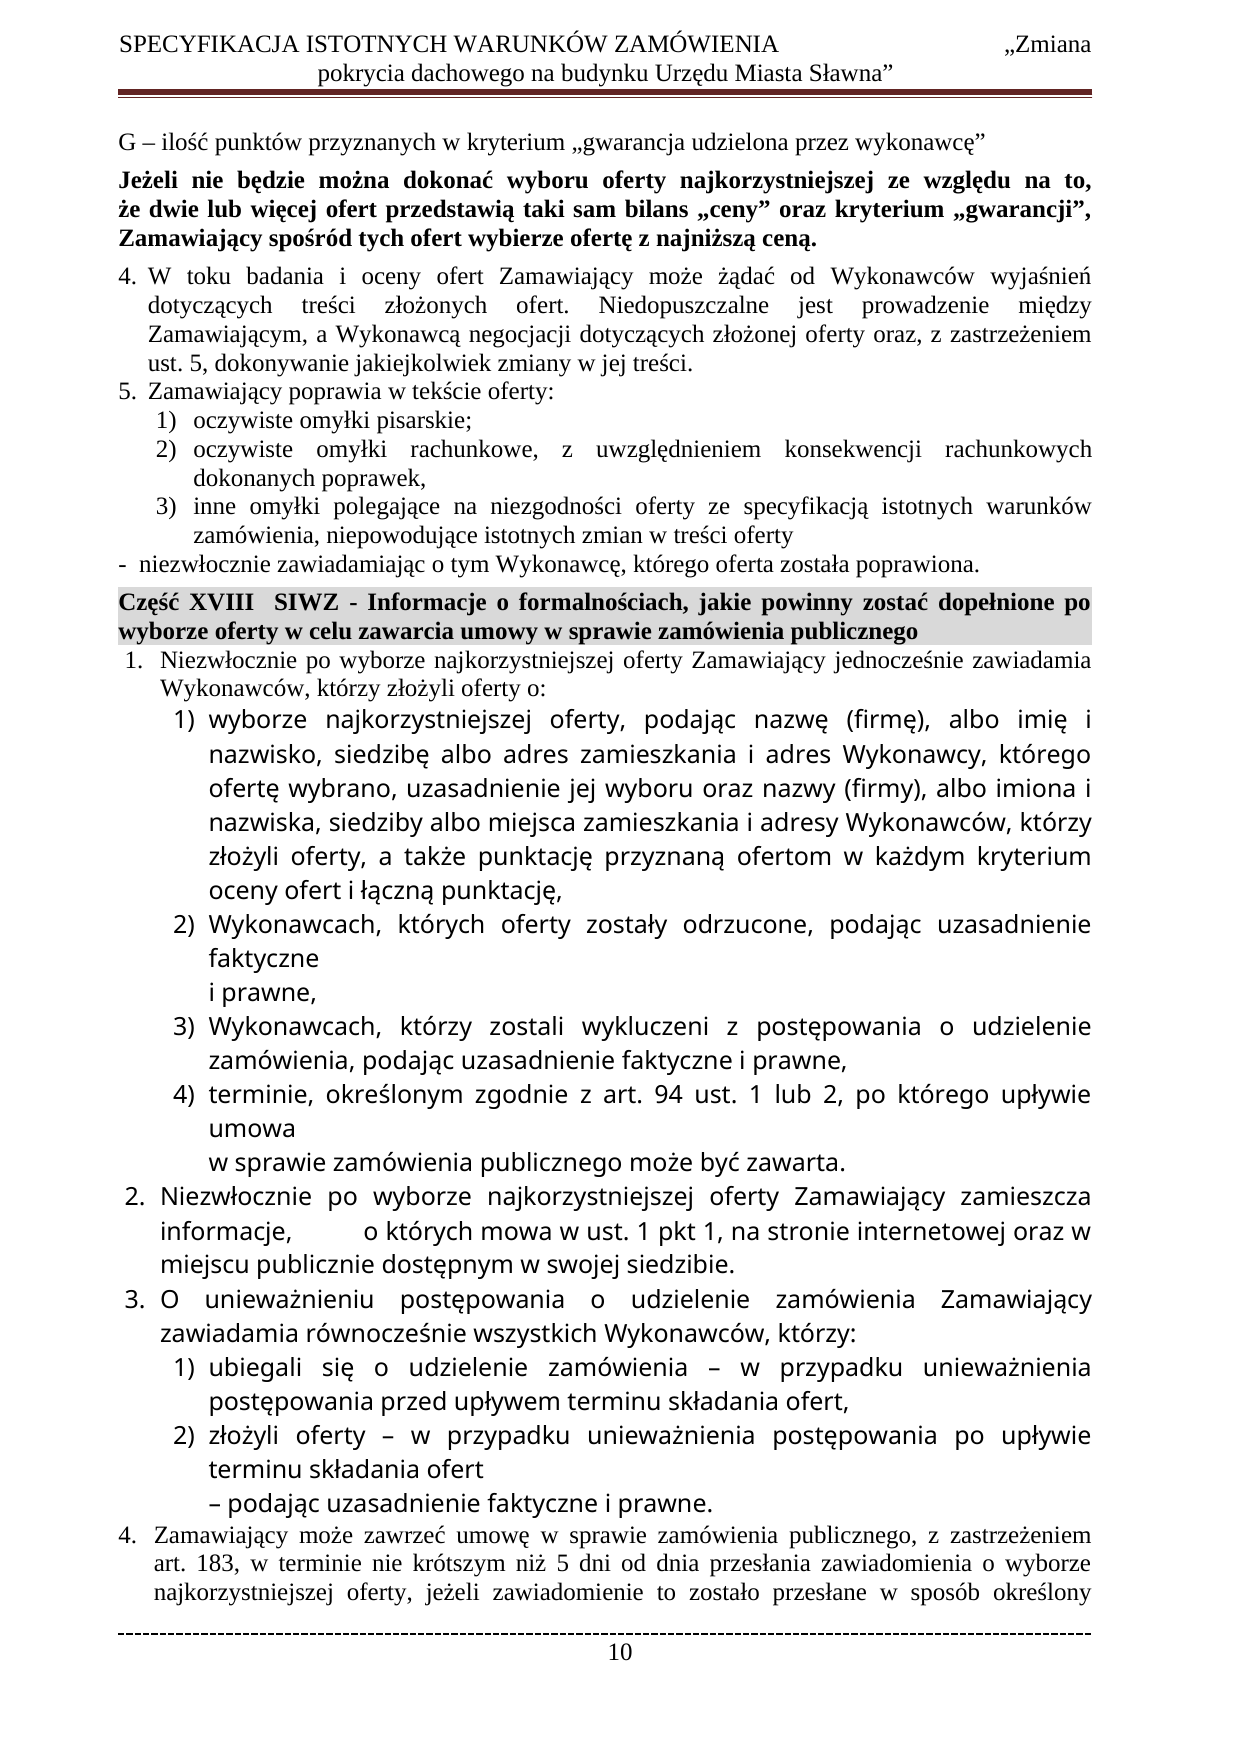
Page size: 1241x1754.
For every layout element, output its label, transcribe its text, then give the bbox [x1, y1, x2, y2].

list złożyli oferty – w przypadku unieważnienia postępowania po upływie terminu składania ofert [173, 1417, 1092, 1486]
text G – ilość punktów przyznanych w kryterium „gwarancja udzielona przez wykonawcę” [118, 127, 1092, 156]
list Wykonawcach, którzy zostali wykluczeni z postępowania o udzielenie zamówienia, podając uzasadnienie faktyczne i prawne, [173, 1009, 1092, 1077]
list O unieważnieniu postępowania o udzielenie zamówienia Zamawiający zawiadamia równocześnie wszystkich Wykonawców, którzy: [124, 1281, 1092, 1349]
list Niezwłocznie po wyborze najkorzystniejszej oferty Zamawiający zamieszcza informacje, o których mowa w ust. 1 pkt 1, na stronie internetowej oraz w miejscu publicznie dostępnym w swojej siedzibie. [124, 1179, 1092, 1281]
list Zamawiający poprawia w tekście oferty: [118, 376, 1092, 405]
list W toku badania i oceny ofert Zamawiający może żądać od Wykonawców wyjaśnień dotyczących treści złożonych ofert. Niedopuszczalne jest prowadzenie między Zamawiającym, a Wykonawcą negocjacji dotyczących złożonej oferty oraz, z zastrzeżeniem ust. 5, dokonywanie jakiejkolwiek zmiany w jej treści. [118, 261, 1092, 376]
list terminie, określonym zgodnie z art. 94 ust. 1 lub 2, po którego upływie umowa w sprawie zamówienia publicznego może być zawarta. [173, 1077, 1092, 1179]
text Jeżeli nie będzie można dokonać wyboru oferty najkorzystniejszej ze względu na to, że dwie lub więcej ofert przedstawią taki sam bilans „ceny” oraz kryterium „gwarancji”, Zamawiający spośród tych ofert wybierze ofertę z najniższą ceną. [118, 166, 1092, 252]
text – podając uzasadnienie faktyczne i prawne. [208, 1486, 1092, 1520]
list oczywiste omyłki pisarskie; [156, 405, 1092, 434]
list Niezwłocznie po wyborze najkorzystniejszej oferty Zamawiający jednocześnie zawiadamia Wykonawców, którzy złożyli oferty o: [124, 645, 1092, 702]
list inne omyłki polegające na niezgodności oferty ze specyfikacją istotnych warunków zamówienia, niepowodujące istotnych zmian w treści oferty [156, 491, 1092, 549]
list wyborze najkorzystniejszej oferty, podając nazwę (firmę), albo imię i nazwisko, siedzibę albo adres zamieszkania i adres Wykonawcy, którego ofertę wybrano, uzasadnienie jej wyboru oraz nazwy (firmy), albo imiona i nazwiska, siedziby albo miejsca zamieszkania i adresy Wykonawców, którzy złożyli oferty, a także punktację przyznaną ofertom w każdym kryterium oceny ofert i łączną punktację, [173, 702, 1092, 907]
list oczywiste omyłki rachunkowe, z uwzględnieniem konsekwencji rachunkowych dokonanych poprawek, [156, 434, 1092, 491]
list ubiegali się o udzielenie zamówienia – w przypadku unieważnienia postępowania przed upływem terminu składania ofert, [173, 1349, 1092, 1417]
list Wykonawcach, których oferty zostały odrzucone, podając uzasadnienie faktyczne i prawne, [173, 907, 1092, 1009]
text Część XVIII SIWZ - Informacje o formalnościach, jakie powinny zostać dopełnione po wyborze oferty w celu zawarcia umowy w sprawie zamówienia publicznego [118, 587, 1092, 645]
text - niezwłocznie zawiadamiając o tym Wykonawcę, którego oferta została poprawiona. [118, 549, 1092, 578]
